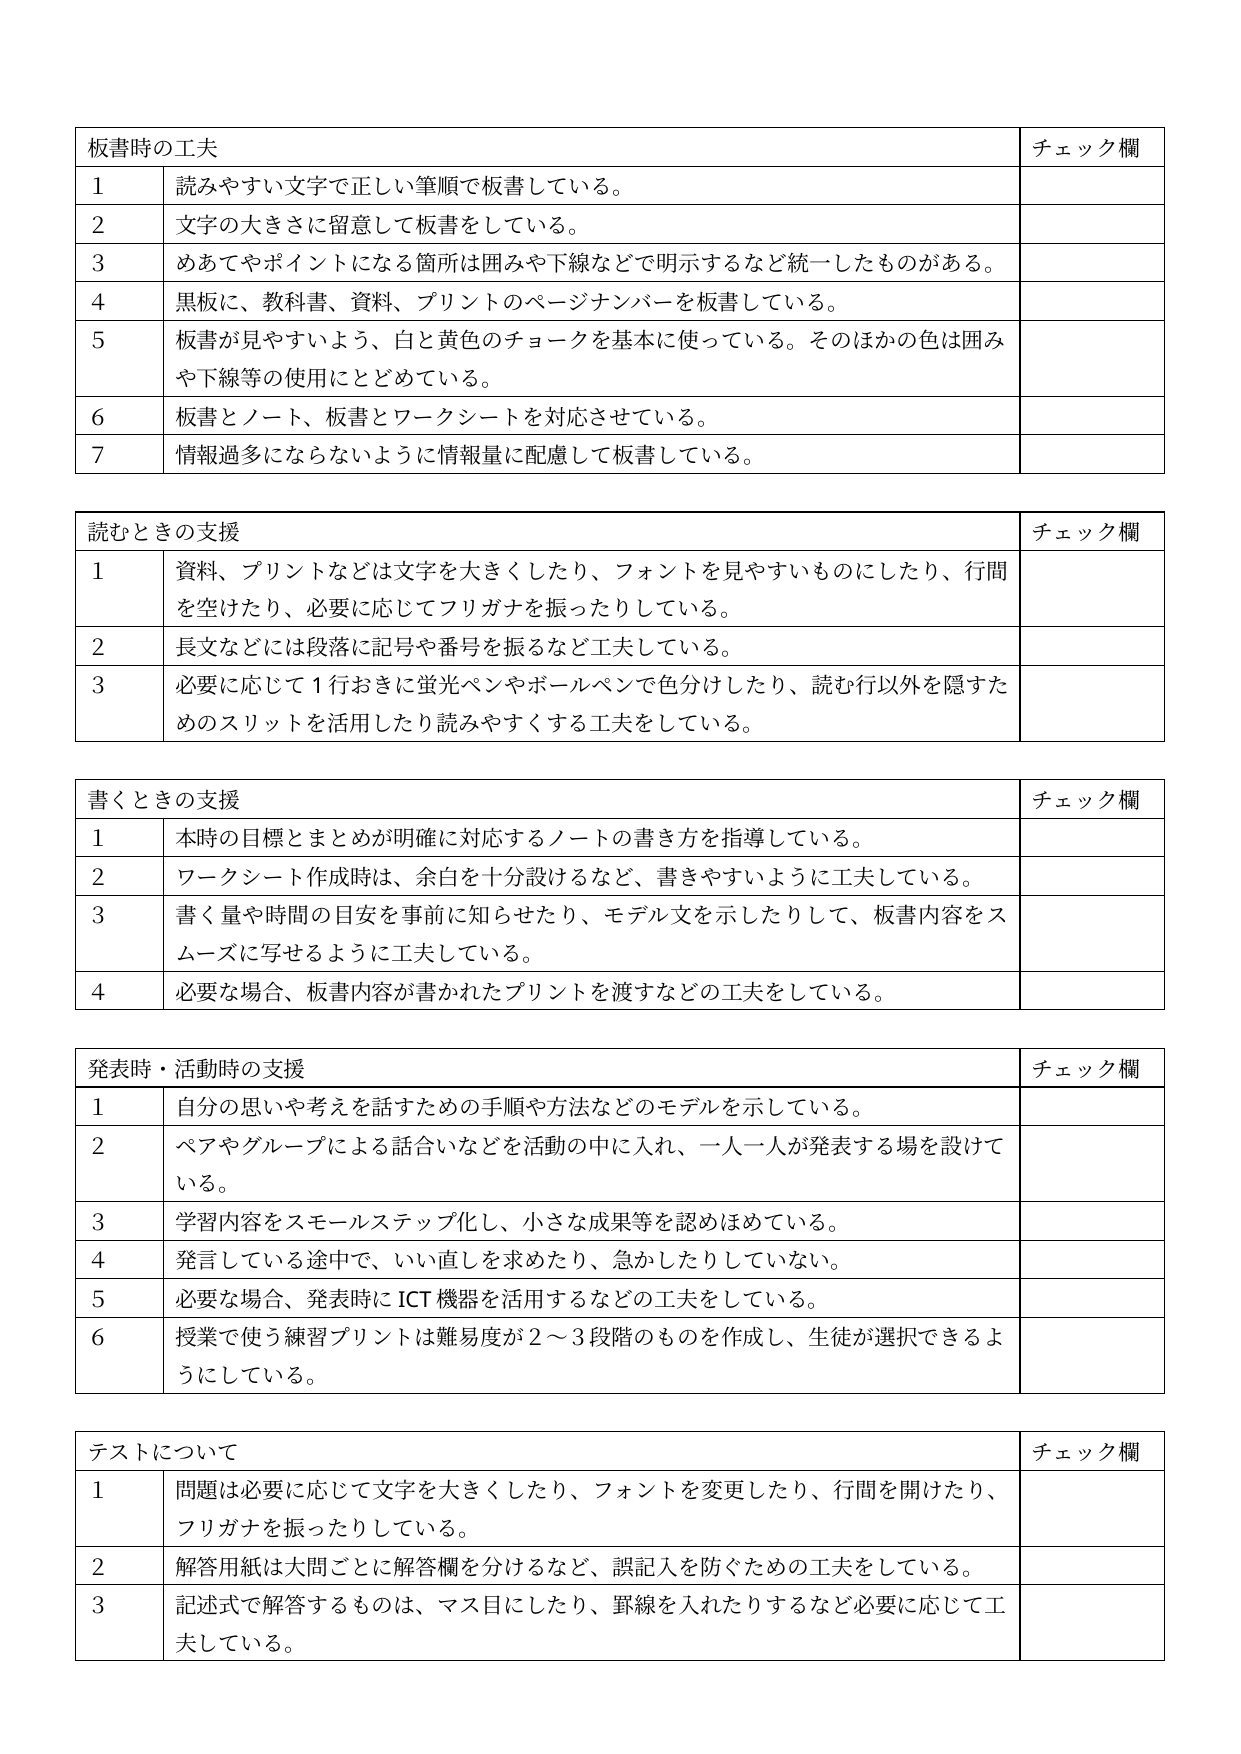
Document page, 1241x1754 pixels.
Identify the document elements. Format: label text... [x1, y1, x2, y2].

table_cell [1021, 1318, 1164, 1393]
table_header チェック欄 [1021, 1432, 1164, 1470]
table_cell ２ [76, 627, 163, 664]
table_cell ３ [76, 1202, 163, 1239]
table_cell [1021, 1471, 1164, 1546]
table_cell [1021, 1202, 1164, 1239]
table_cell １ [76, 1471, 163, 1546]
table_cell [1021, 397, 1164, 434]
table_cell ３ [76, 896, 163, 971]
table_cell １ [76, 1088, 163, 1125]
table_cell [1021, 972, 1164, 1009]
table_cell 板書とノート、板書とワークシートを対応させている。 [164, 397, 1019, 434]
table_header 読むときの支援 [76, 513, 1019, 550]
table_cell [1021, 282, 1164, 320]
table_cell ２ [76, 1126, 163, 1201]
table_header チェック欄 [1021, 513, 1164, 550]
table_cell [1021, 205, 1164, 243]
table_cell ５ [76, 1279, 163, 1317]
table_cell ２ [76, 1547, 163, 1584]
table_cell [1021, 435, 1164, 473]
table_header チェック欄 [1021, 128, 1164, 166]
table_cell [1021, 666, 1164, 741]
table_header 書くときの支援 [76, 780, 1019, 818]
table_cell [1021, 1585, 1164, 1660]
table_cell 読みやすい文字で正しい筆順で板書している。 [164, 167, 1019, 204]
table_cell [1021, 1088, 1164, 1125]
table_cell １ [76, 167, 163, 204]
table_cell [1021, 819, 1164, 856]
table_cell 本時の目標とまとめが明確に対応するノートの書き方を指導している。 [164, 819, 1019, 856]
table_header テストについて [76, 1432, 1019, 1470]
table_cell 書く量や時間の目安を事前に知らせたり、モデル文を示したりして、板書内容をスムーズに写せるように工夫している。 [164, 896, 1019, 971]
table_cell [1021, 627, 1164, 664]
table_cell ２ [76, 205, 163, 243]
table_cell ４ [76, 282, 163, 320]
table_cell 自分の思いや考えを話すための手順や方法などのモデルを示している。 [164, 1088, 1019, 1125]
table_cell ６ [76, 1318, 163, 1393]
table_cell １ [76, 551, 163, 626]
table_cell 情報過多にならないように情報量に配慮して板書している。 [164, 435, 1019, 473]
table_cell 問題は必要に応じて文字を大きくしたり、フォントを変更したり、行間を開けたり、フリガナを振ったりしている。 [164, 1471, 1019, 1546]
table_cell 黒板に、教科書、資料、プリントのページナンバーを板書している。 [164, 282, 1019, 320]
table_cell ４ [76, 1241, 163, 1278]
table_header チェック欄 [1021, 1049, 1164, 1086]
table_cell １ [76, 819, 163, 856]
table_header 発表時・活動時の支援 [76, 1049, 1019, 1086]
table_cell [1021, 321, 1164, 396]
table_cell 板書が見やすいよう、白と黄色のチョークを基本に使っている。そのほかの色は囲みや下線等の使用にとどめている。 [164, 321, 1019, 396]
table_cell [1021, 1241, 1164, 1278]
table_cell [1021, 896, 1164, 971]
table_cell ７ [76, 435, 163, 473]
table_cell 必要な場合、発表時にICT機器を活用するなどの工夫をしている。 [164, 1279, 1019, 1317]
table_cell [1021, 244, 1164, 281]
table_cell めあてやポイントになる箇所は囲みや下線などで明示するなど統一したものがある。 [164, 244, 1019, 281]
table_cell 長文などには段落に記号や番号を振るなど工夫している。 [164, 627, 1019, 664]
table_cell ３ [76, 666, 163, 741]
table_cell ２ [76, 857, 163, 895]
table_cell 文字の大きさに留意して板書をしている。 [164, 205, 1019, 243]
table_cell 学習内容をスモールステップ化し、小さな成果等を認めほめている。 [164, 1202, 1019, 1239]
table_cell 記述式で解答するものは、マス目にしたり、罫線を入れたりするなど必要に応じて工夫している。 [164, 1585, 1019, 1660]
table_cell ４ [76, 972, 163, 1009]
table_cell [1021, 1547, 1164, 1584]
table_cell 授業で使う練習プリントは難易度が２～３段階のものを作成し、生徒が選択できるようにしている。 [164, 1318, 1019, 1393]
table_header チェック欄 [1021, 780, 1164, 818]
table_cell ６ [76, 397, 163, 434]
table_cell ペアやグループによる話合いなどを活動の中に入れ、一人一人が発表する場を設けている。 [164, 1126, 1019, 1201]
table_cell ３ [76, 244, 163, 281]
table_cell ５ [76, 321, 163, 396]
table_cell [1021, 167, 1164, 204]
table_cell [1021, 1126, 1164, 1201]
table_cell 解答用紙は大問ごとに解答欄を分けるなど、誤記入を防ぐための工夫をしている。 [164, 1547, 1019, 1584]
table_cell [1021, 551, 1164, 626]
table_cell 発言している途中で、いい直しを求めたり、急かしたりしていない。 [164, 1241, 1019, 1278]
table_cell 必要な場合、板書内容が書かれたプリントを渡すなどの工夫をしている。 [164, 972, 1019, 1009]
table_cell ワークシート作成時は、余白を十分設けるなど、書きやすいように工夫している。 [164, 857, 1019, 895]
table_cell 資料、プリントなどは文字を大きくしたり、フォントを見やすいものにしたり、行間を空けたり、必要に応じてフリガナを振ったりしている。 [164, 551, 1019, 626]
table_header 板書時の工夫 [76, 128, 1019, 166]
table_cell 必要に応じて1行おきに蛍光ペンやボールペンで色分けしたり、読む行以外を隠すためのスリットを活用したり読みやすくする工夫をしている。 [164, 666, 1019, 741]
table_cell [1021, 1279, 1164, 1317]
table_cell ３ [76, 1585, 163, 1660]
table_cell [1021, 857, 1164, 895]
